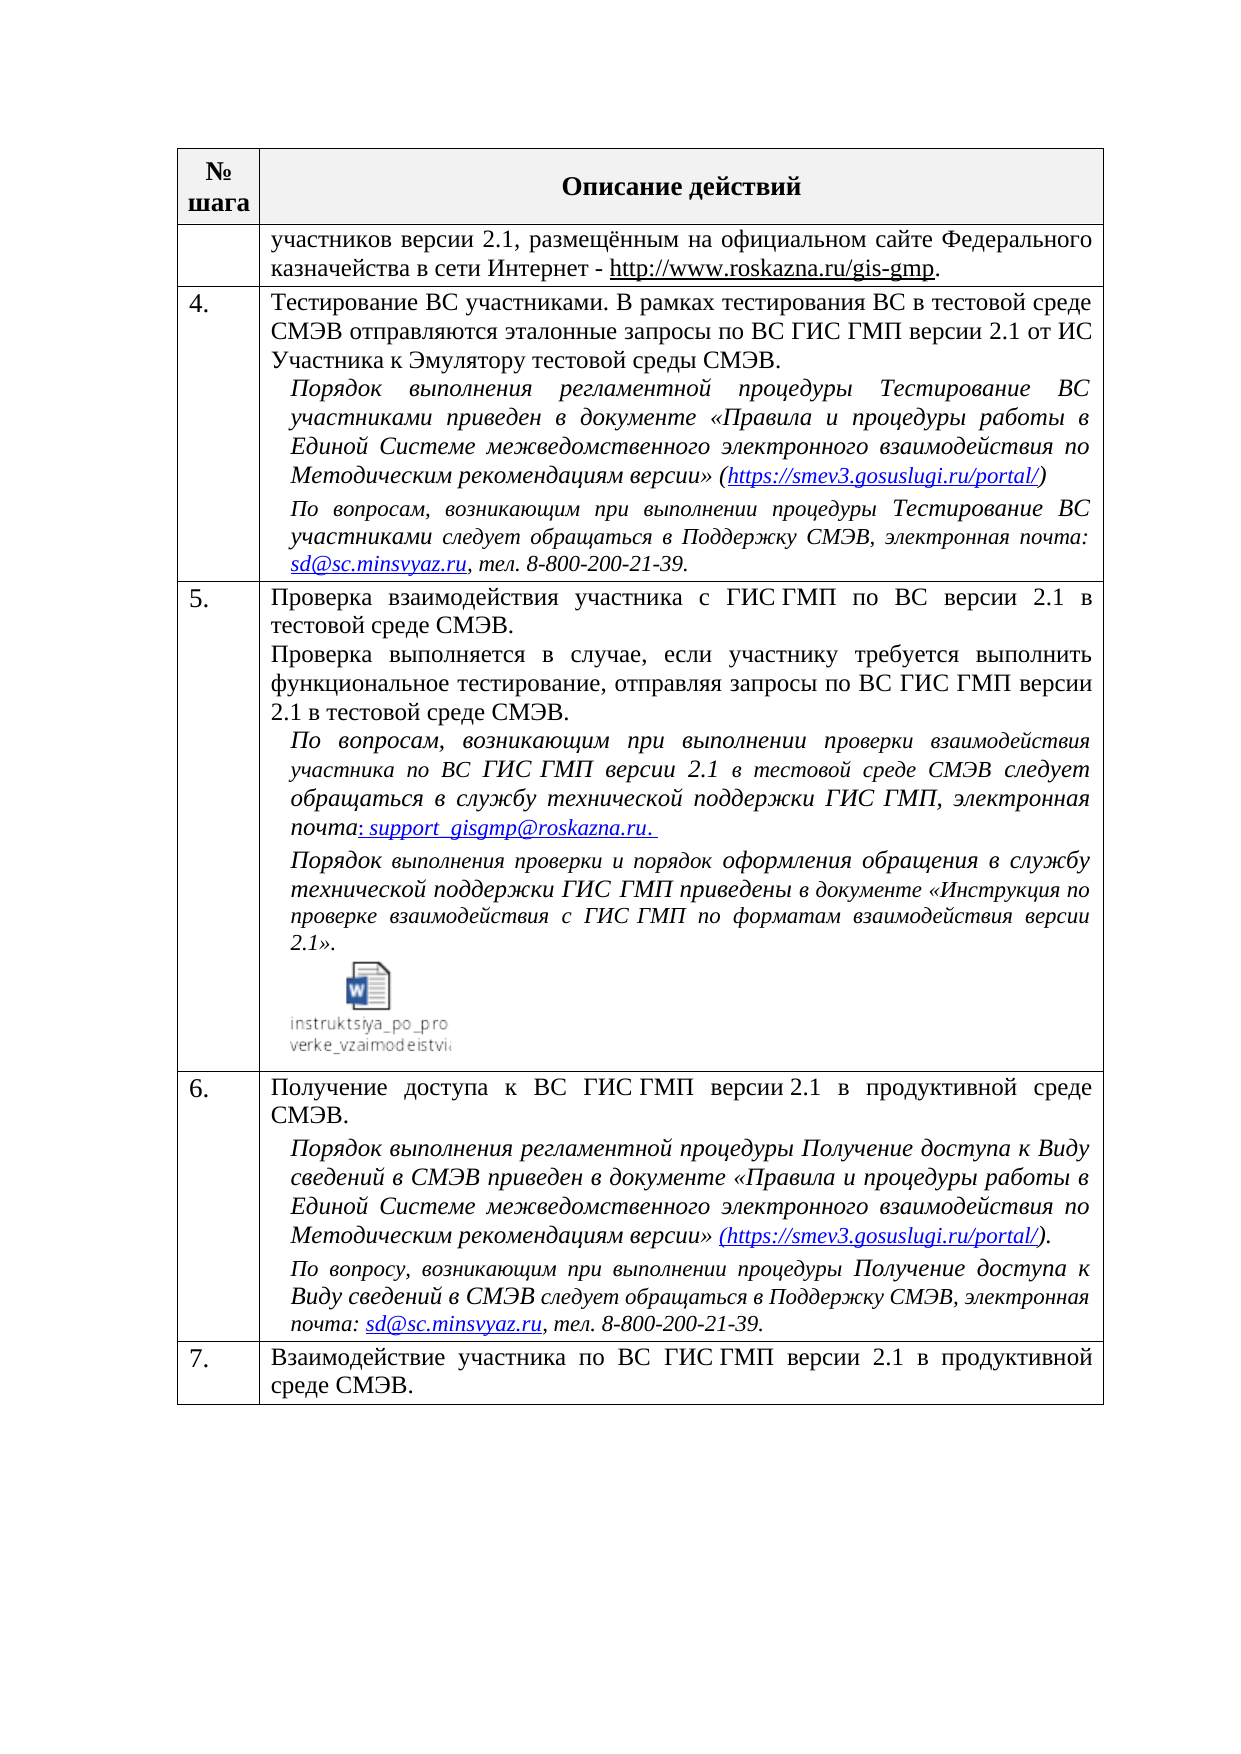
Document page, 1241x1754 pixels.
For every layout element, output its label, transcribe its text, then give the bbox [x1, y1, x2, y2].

table_cell Проверка взаимодействия участника с ГИС ГМП по ВС версии 2.1 в тестовой среде СМЭВ. Проверка выполняется в случае, если участнику требуется выполнить функциональное тестирование, отправляя запросы по ВС ГИС ГМП версии 2.1 в тестовой среде СМЭВ. По вопросам, возникающим при выполнении проверки взаимодействия участника по ВС ГИС ГМП версии 2.1 в тестовой среде СМЭВ следует обращаться в службу технической поддержки ГИС ГМП, электронная почта: support_gisgmp@roskazna.ru. Порядок выполнения проверки и порядок оформления обращения в службу технической поддержки ГИС ГМП приведены в документе «Инструкция по проверке взаимодействия с ГИС ГМП по форматам взаимодействия версии 2.1». [260, 582, 1103, 1071]
table_cell [178, 1342, 259, 1403]
table_header № шага [178, 149, 259, 223]
table_cell [178, 225, 259, 286]
table_cell [178, 582, 259, 1071]
table_cell Получение доступа к ВС ГИС ГМП версии 2.1 в продуктивной среде СМЭВ. Порядок выполнения регламентной процедуры Получение доступа к Виду сведений в СМЭВ приведен в документе «Правила и процедуры работы в Единой Системе межведомственного электронного взаимодействия по Методическим рекомендациям версии» (https://smev3.gosuslugi.ru/portal/). По вопросу, возникающим при выполнении процедуры Получение доступа к Виду сведений в СМЭВ следует обращаться в Поддержку СМЭВ, электронная почта: sd@sc.minsvyaz.ru, тел. 8-800-200-21-39. [260, 1072, 1103, 1341]
table_header Описание действий [260, 149, 1103, 223]
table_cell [260, 225, 1103, 286]
table_cell Взаимодействие участника по ВС ГИС ГМП версии 2.1 в продуктивной среде СМЭВ. [260, 1342, 1103, 1403]
table_cell Тестирование ВС участниками. В рамках тестирования ВС в тестовой среде СМЭВ отправляются эталонные запросы по ВС ГИС ГМП версии 2.1 от ИС Участника к Эмулятору тестовой среды СМЭВ. Порядок выполнения регламентной процедуры Тестирование ВС участниками приведен в документе «Правила и процедуры работы в Единой Системе межведомственного электронного взаимодействия по Методическим рекомендациям версии» (https://smev3.gosuslugi.ru/portal/) По вопросам, возникающим при выполнении процедуры Тестирование ВС участниками следует обращаться в Поддержку СМЭВ, электронная почта: sd@sc.minsvyaz.ru, тел. 8-800-200-21-39. [260, 287, 1103, 581]
table_cell [178, 1072, 259, 1341]
table_cell [178, 287, 259, 581]
